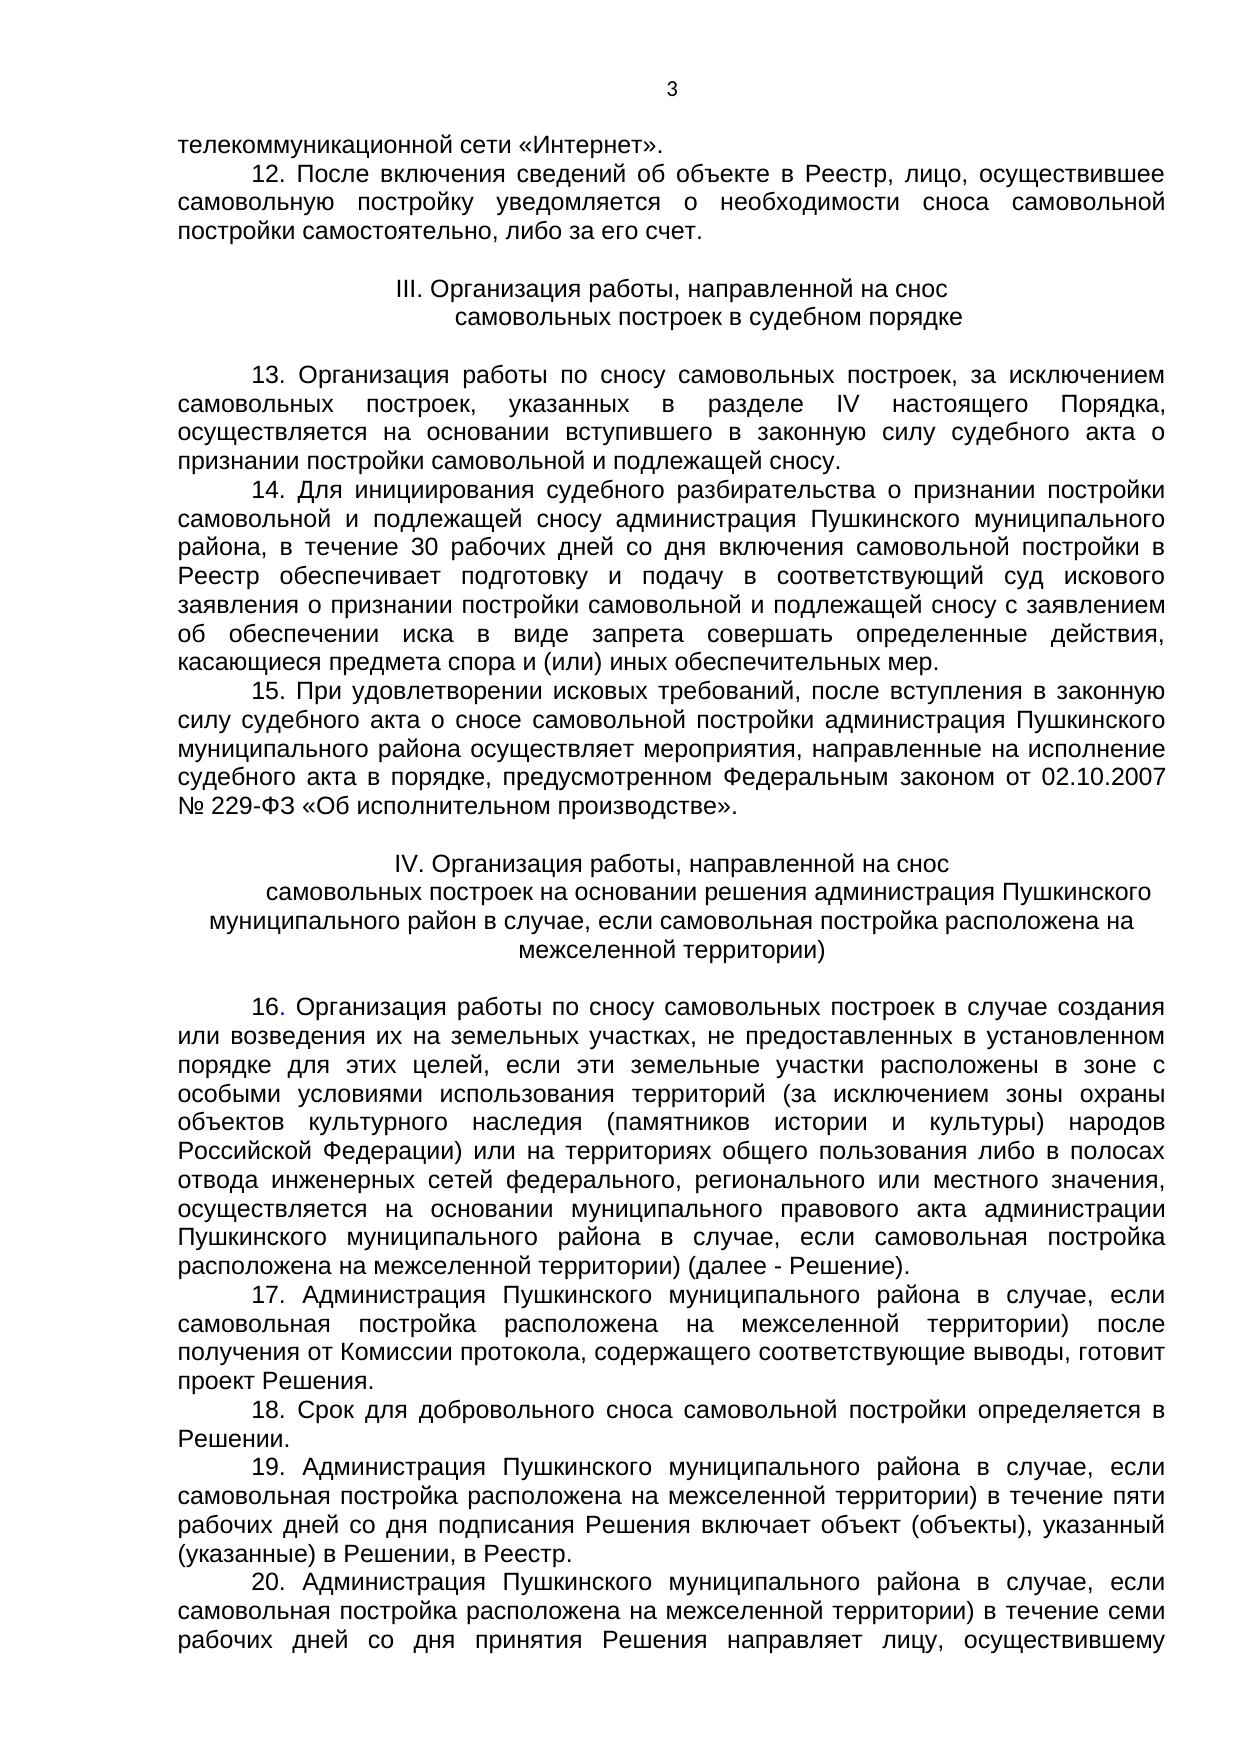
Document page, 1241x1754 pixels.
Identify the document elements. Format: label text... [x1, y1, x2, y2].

text 12. После включения сведений об объекте в Реестр, лицо, осуществившее самовольную постройку уведомляется о необходимости сноса самовольной постройки самостоятельно, либо за его счет. [177, 158, 1167, 245]
text 14. Для инициирования судебного разбирательства о признании постройки самовольной и подлежащей сносу администрация Пушкинского муниципального района, в течение 30 рабочих дней со дня включения самовольной постройки в Реестр обеспечивает подготовку и подачу в соответствующий суд искового заявления о признании постройки самовольной и подлежащей сносу с заявлением об обеспечении иска в виде запрета совершать определенные действия, касающиеся предмета спора и (или) иных обеспечительных мер. [177, 475, 1167, 676]
text самовольных построек в судебном порядке [177, 302, 1167, 331]
text 17. Администрация Пушкинского муниципального района в случае, если самовольная постройка расположена на межселенной территории) после получения от Комиссии протокола, содержащего соответствующие выводы, готовит проект Решения. [177, 1280, 1167, 1395]
text III. Организация работы, направленной на снос [177, 245, 1167, 302]
text 18. Срок для добровольного сноса самовольной постройки определяется в Решении. [177, 1395, 1167, 1452]
text самовольных построек на основании решения администрация Пушкинского муниципального район в случае, если самовольная постройка расположена на межселенной территории) [177, 877, 1167, 963]
text 16. Организация работы по сносу самовольных построек в случае создания или возведения их на земельных участках, не предоставленных в установленном порядке для этих целей, если эти земельные участки расположены в зоне с особыми условиями использования территорий (за исключением зоны охраны объектов культурного наследия (памятников истории и культуры) народов Российской Федерации) или на территориях общего пользования либо в полосах отвода инженерных сетей федерального, регионального или местного значения, осуществляется на основании муниципального правового акта администрации Пушкинского муниципального района в случае, если самовольная постройка расположена на межселенной территории) (далее - Решение). [177, 992, 1167, 1280]
text 13. Организация работы по сносу самовольных построек, за исключением самовольных построек, указанных в разделе IV настоящего Порядка, осуществляется на основании вступившего в законную силу судебного акта о признании постройки самовольной и подлежащей сносу. [177, 360, 1167, 475]
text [177, 1567, 1167, 1653]
text IV. Организация работы, направленной на снос [177, 820, 1167, 877]
text 19. Администрация Пушкинского муниципального района в случае, если самовольная постройка расположена на межселенной территории) в течение пяти рабочих дней со дня подписания Решения включает объект (объекты), указанный (указанные) в Решении, в Реестр. [177, 1452, 1167, 1567]
text 15. При удовлетворении исковых требований, после вступления в законную силу судебного акта о сносе самовольной постройки администрация Пушкинского муниципального района осуществляет мероприятия, направленные на исполнение судебного акта в порядке, предусмотренном Федеральным законом от 02.10.2007 № 229-ФЗ «Об исполнительном производстве». [177, 676, 1167, 820]
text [177, 130, 1167, 158]
